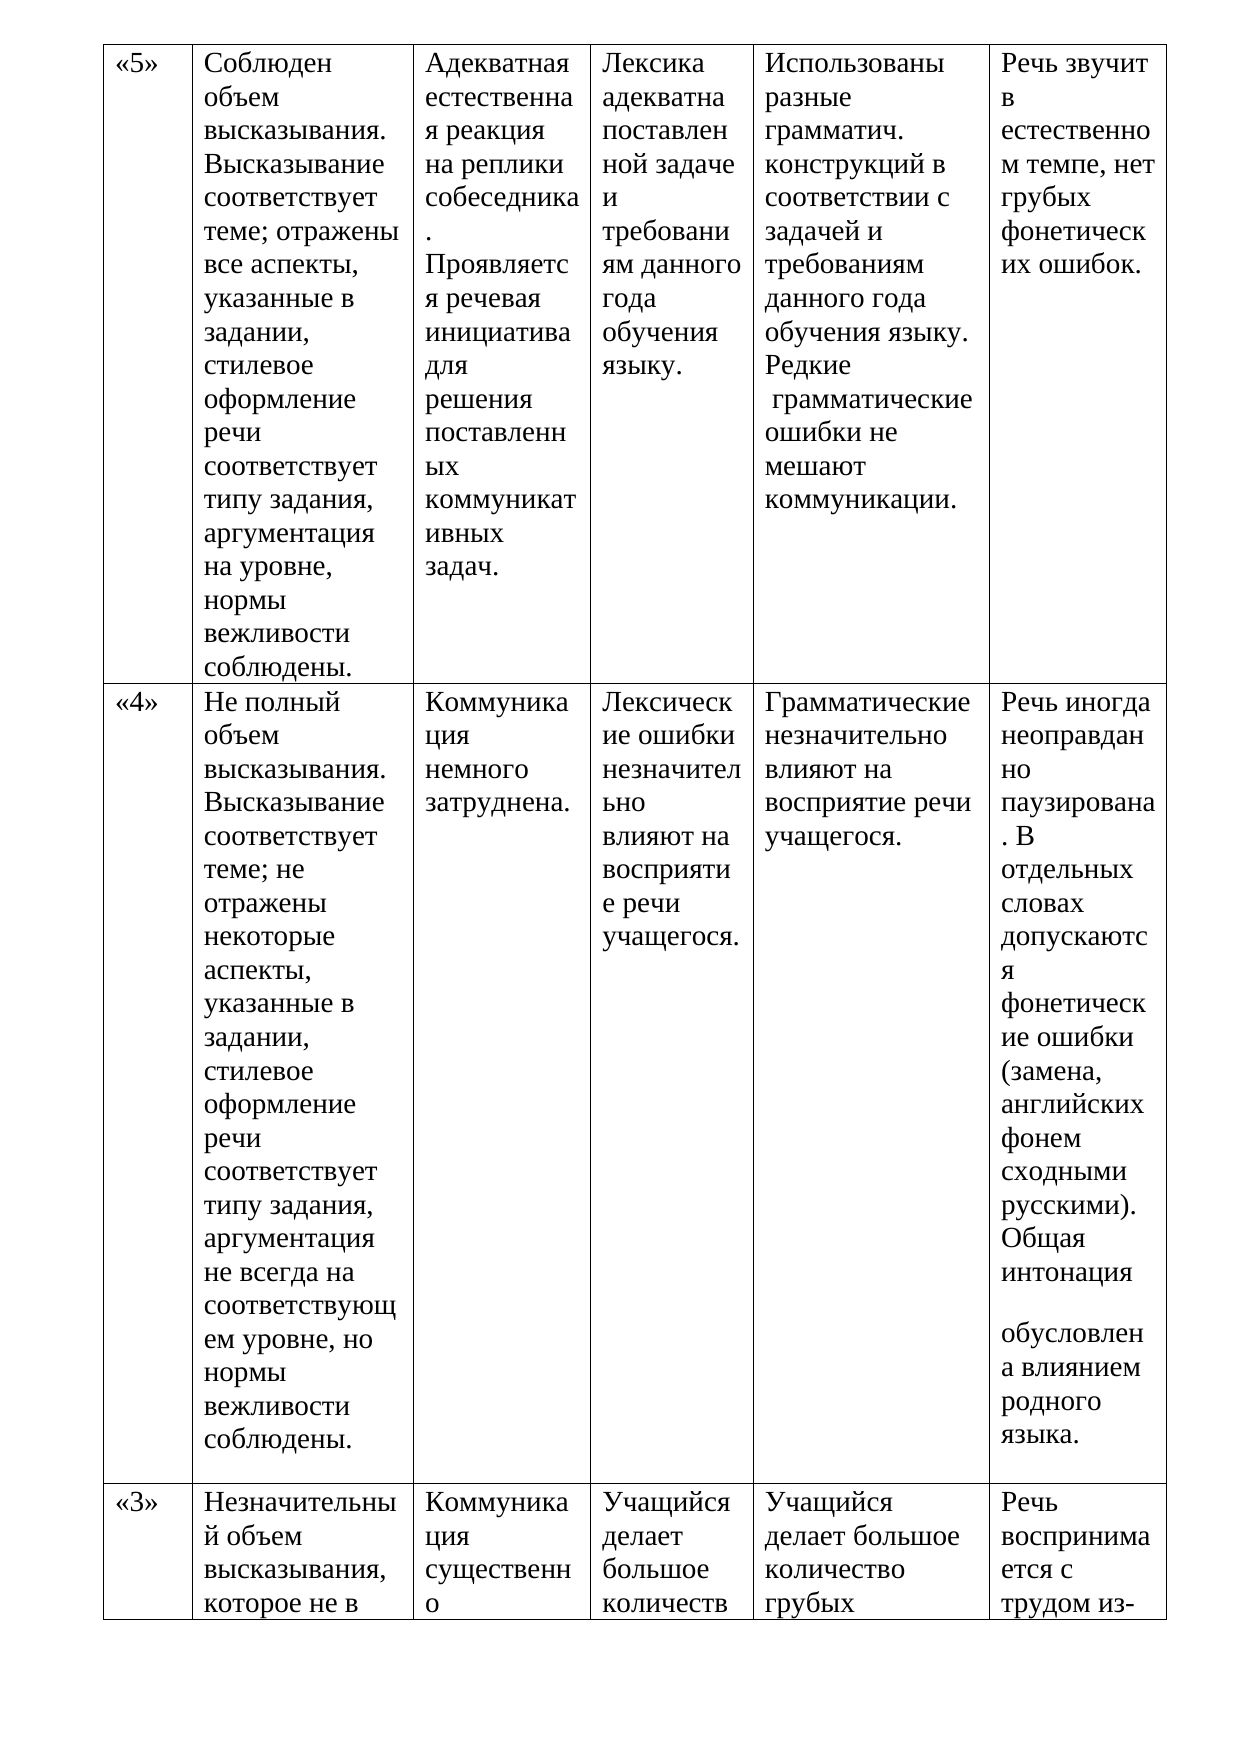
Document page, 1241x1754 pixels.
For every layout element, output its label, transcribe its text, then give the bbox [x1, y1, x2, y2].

table_cell Соблюден объем высказывания. Высказывание соответствует теме; отражены все аспекты, указанные в задании, стилевое оформление речи соответствует типу задания, аргументация на уровне, нормы вежливости соблюдены. [193, 45, 413, 683]
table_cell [193, 1484, 413, 1618]
table_cell Не полный объем высказывания. Высказывание соответствует теме; не отражены некоторые аспекты, указанные в задании, стилевое оформление речи соответствует типу задания, аргументация не всегда на соответствующем уровне, но нормы вежливости соблюдены. [193, 684, 413, 1483]
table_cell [591, 1484, 753, 1618]
table_cell Речь иногда неоправданно паузирована. В отдельных словах допускаются фонетические ошибки (замена, английских фонем сходными русскими). Общая интонация обусловлена влиянием родного языка. [990, 684, 1166, 1483]
table_cell «5» [104, 45, 192, 683]
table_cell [754, 1484, 989, 1618]
table_cell Лексика адекватна поставленной задаче и требованиям данного года обучения языку. [591, 45, 753, 683]
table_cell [414, 1484, 590, 1618]
table_cell Использованы разные грамматич. конструкций в соответствии с задачей и требованиям данного года обучения языку. Редкие грамматические ошибки не мешают коммуникации. [754, 45, 989, 683]
table_cell Лексические ошибки незначительно влияют на восприятие речи учащегося. [591, 684, 753, 1483]
table_cell Речь звучит в естественном темпе, нет грубых фонетических ошибок. [990, 45, 1166, 683]
table_cell Коммуникация немного затруднена. [414, 684, 590, 1483]
table_cell «4» [104, 684, 192, 1483]
table_cell Адекватная естественная реакция на реплики собеседника. Проявляется речевая инициатива для решения поставленных коммуникативных задач. [414, 45, 590, 683]
table_cell «3» [104, 1484, 192, 1618]
table_cell Грамматические незначительно влияют на восприятие речи учащегося. [754, 684, 989, 1483]
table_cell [990, 1484, 1166, 1618]
